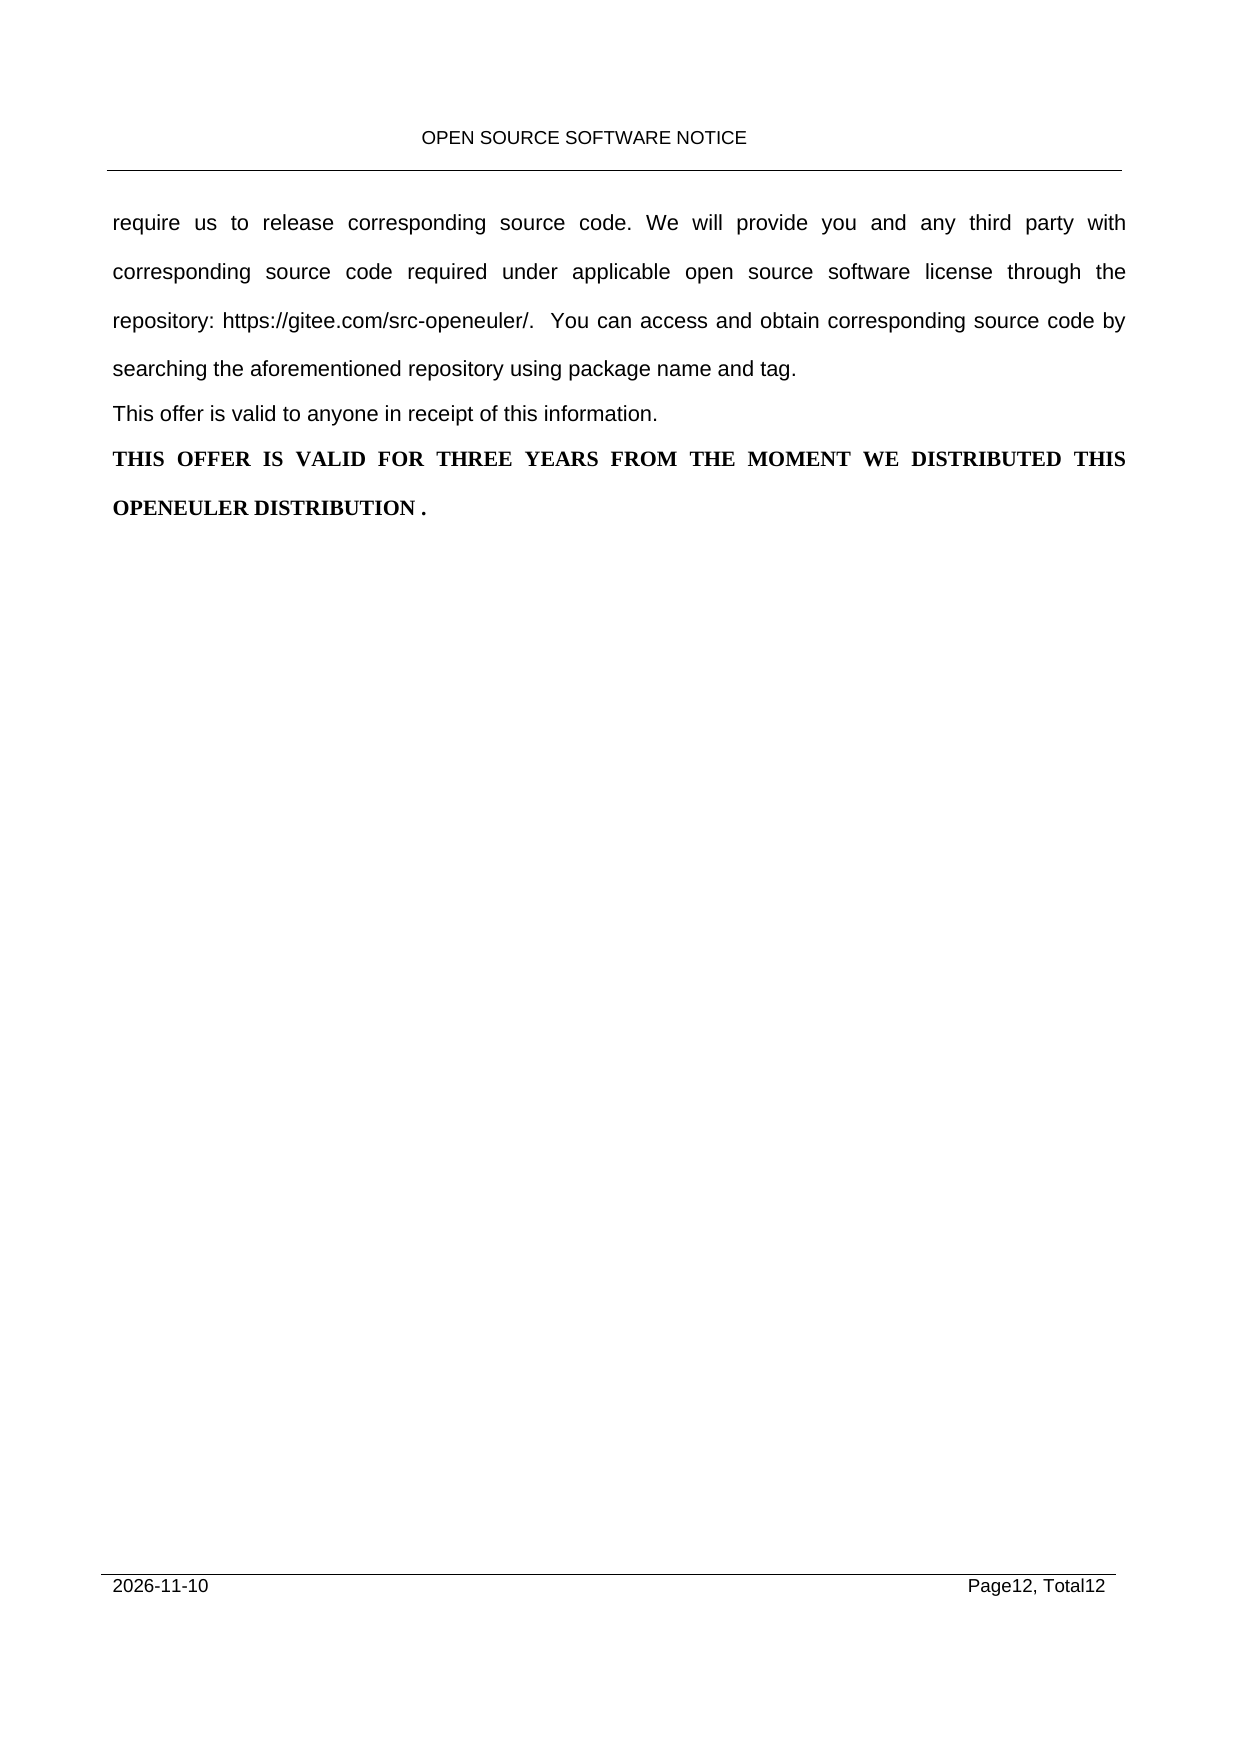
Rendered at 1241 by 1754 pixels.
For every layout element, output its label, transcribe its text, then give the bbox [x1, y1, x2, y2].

text This offer is valid to anyone in receipt of this information. [112, 398, 1128, 430]
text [112, 206, 1128, 385]
text THIS OFFER IS VALID FOR THREE YEARS FROM THE MOMENT WE DISTRIBUTED THIS OPENEULER DISTRIBUTION . [112, 443, 1128, 524]
